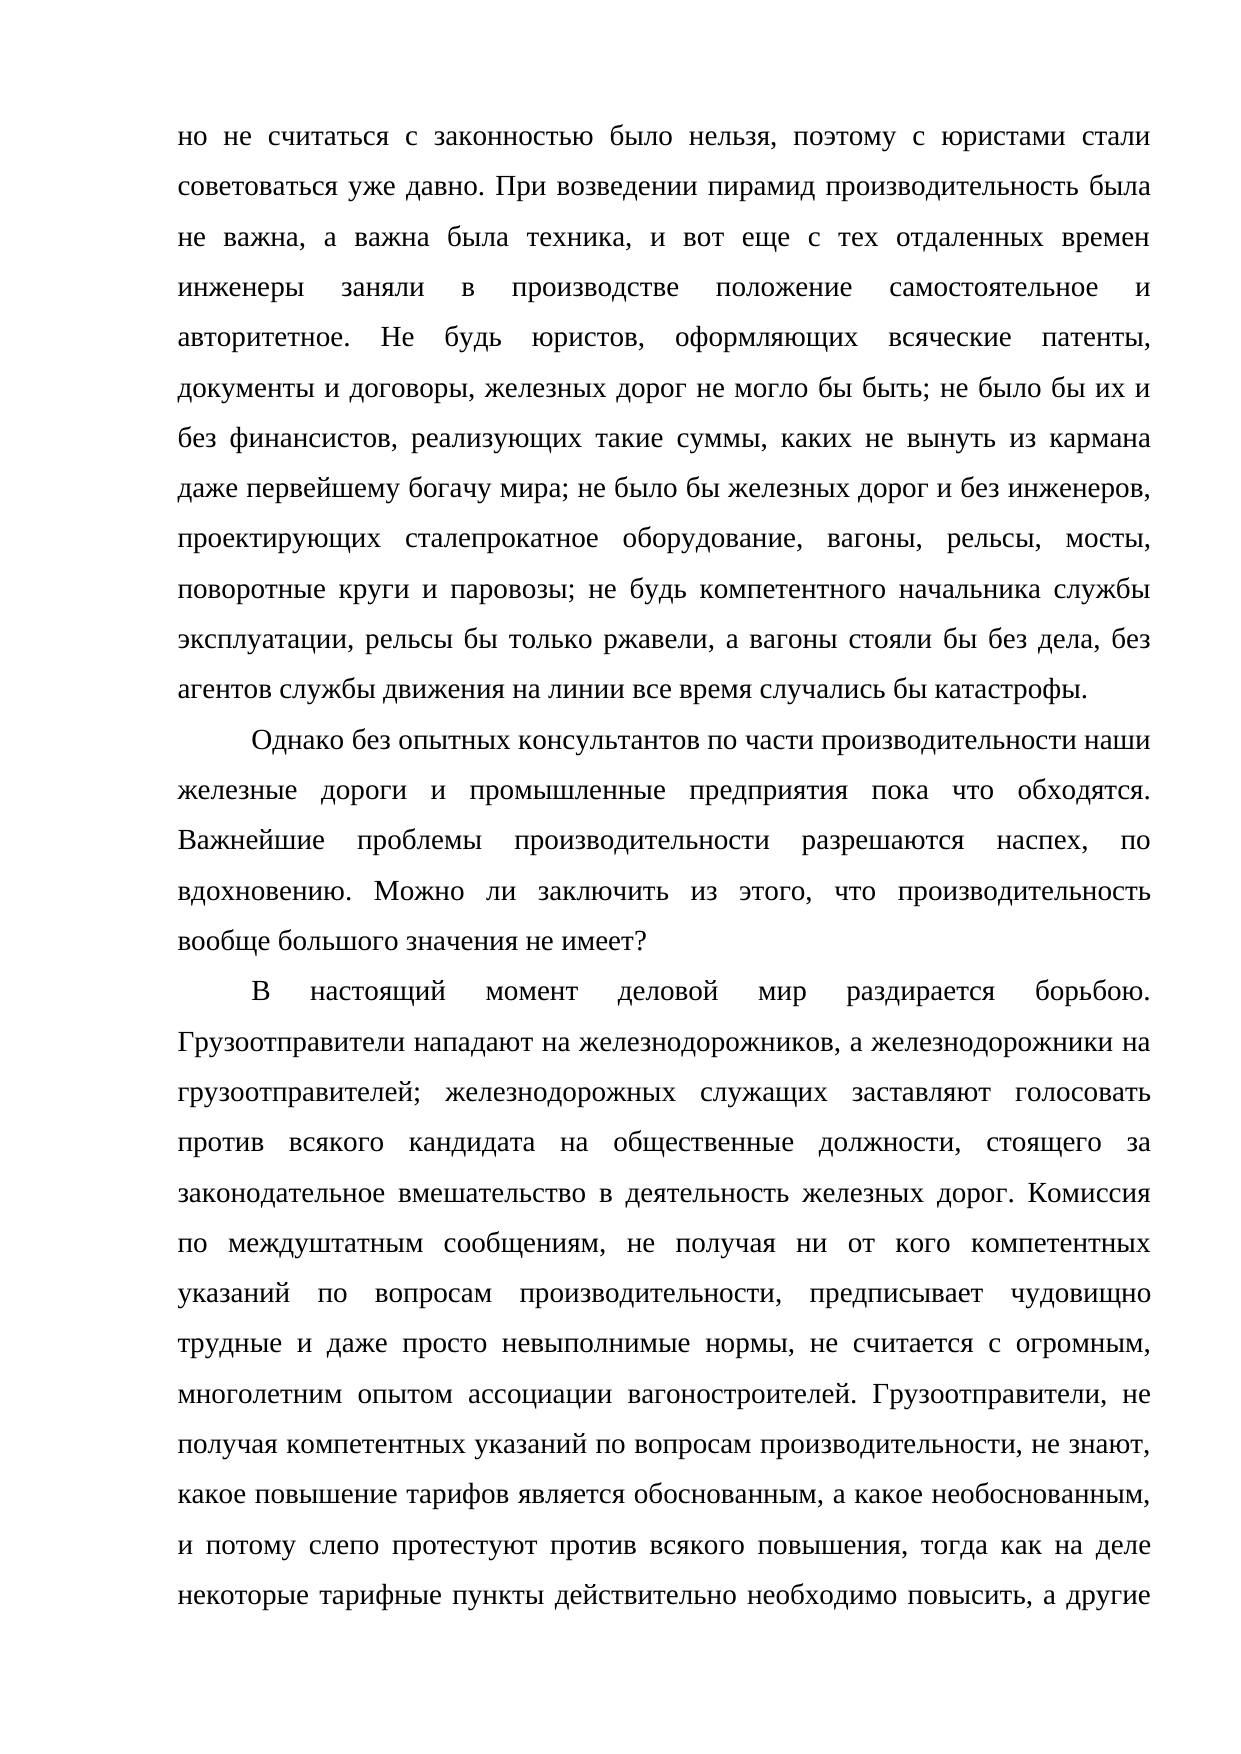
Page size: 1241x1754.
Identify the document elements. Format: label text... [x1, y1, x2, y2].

text Однако без опытных консультантов по части производительности наши железные дороги и промышленные предприятия пока что обходятся. Важнейшие проблемы производительности разрешаются наспех, по вдохновению. Можно ли заключить из этого, что производительность вообще большого значения не имеет? [177, 722, 1152, 957]
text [177, 973, 1152, 1611]
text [177, 118, 1152, 705]
